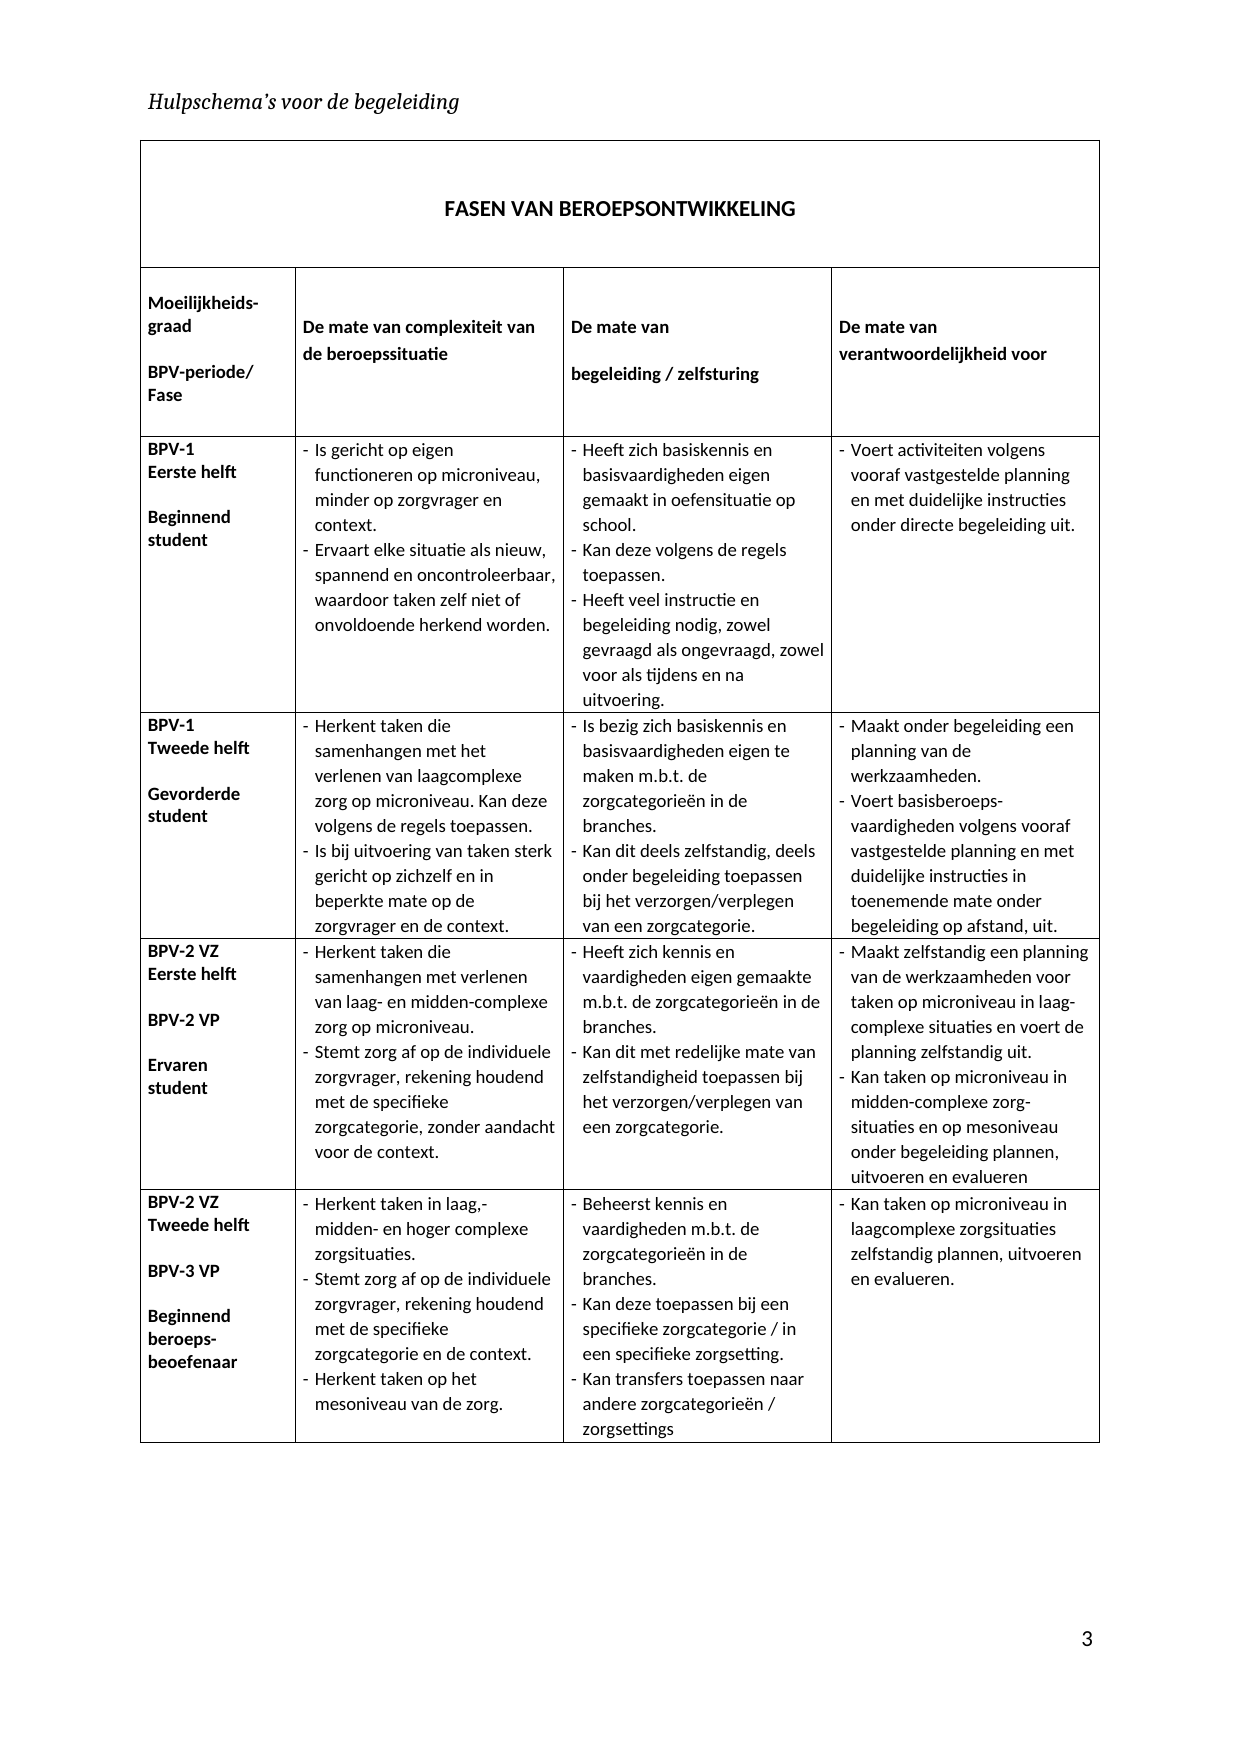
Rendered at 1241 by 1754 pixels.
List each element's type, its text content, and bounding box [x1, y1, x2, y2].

table_cell Moeilijkheids-graad BPV-periode/ Fase [141, 268, 295, 436]
table_header fasen van BEROEPSontwikkeling [141, 141, 1099, 267]
table_cell De mate van verantwoordelijkheid voor [832, 268, 1099, 436]
table_cell Heeft zich kennis en vaardigheden eigen gemaakte m.b.t. de zorgcategorieën in de branches. Kan dit met redelijke mate van zelfstandigheid toepassen bij het verzorgen/verplegen van een zorgcategorie. [564, 939, 831, 1189]
table_cell Voert activiteiten volgens vooraf vastgestelde planning en met duidelijke instructies onder directe begeleiding uit. [832, 437, 1099, 712]
table_cell Kan taken op microniveau in laagcomplexe zorgsituaties zelfstandig plannen, uitvoeren en evalueren. [832, 1190, 1099, 1442]
table_cell Is bezig zich basiskennis en basisvaardigheden eigen te maken m.b.t. de zorgcategorieën in de branches. Kan dit deels zelfstandig, deels onder begeleiding toepassen bij het verzorgen/verplegen van een zorgcategorie. [564, 713, 831, 938]
table_cell Herkent taken die samenhangen met verlenen van laag- en midden-complexe zorg op microniveau. Stemt zorg af op de individuele zorgvrager, rekening houdend met de specifieke zorgcategorie, zonder aandacht voor de context. [296, 939, 563, 1189]
table_cell Maakt onder begeleiding een planning van de werkzaamheden. Voert basisberoeps- vaardigheden volgens vooraf vastgestelde planning en met duidelijke instructies in toenemende mate onder begeleiding op afstand, uit. [832, 713, 1099, 938]
table_cell Herkent taken die samenhangen met het verlenen van laagcomplexe zorg op microniveau. Kan deze volgens de regels toepassen. Is bij uitvoering van taken sterk gericht op zichzelf en in beperkte mate op de zorgvrager en de context. [296, 713, 563, 938]
table_cell BPV-1 Eerste helft Beginnend student [141, 437, 295, 712]
table_cell BPV-2 VZ Tweede helft BPV-3 VP Beginnend beroeps-beoefenaar [141, 1190, 295, 1442]
table_cell De mate van begeleiding / zelfsturing [564, 268, 831, 436]
table_cell De mate van complexiteit van de beroepssituatie [296, 268, 563, 436]
table_cell BPV-1 Tweede helft Gevorderde student [141, 713, 295, 938]
table_cell Beheerst kennis en vaardigheden m.b.t. de zorgcategorieën in de branches. Kan deze toepassen bij een specifieke zorgcategorie / in een specifieke zorgsetting. Kan transfers toepassen naar andere zorgcategorieën / zorgsettings [564, 1190, 831, 1442]
table_cell Herkent taken in laag,- midden- en hoger complexe zorgsituaties. Stemt zorg af op de individuele zorgvrager, rekening houdend met de specifieke zorgcategorie en de context. Herkent taken op het mesoniveau van de zorg. [296, 1190, 563, 1442]
text Hulpschema’s voor de begeleiding [148, 89, 1092, 115]
table_cell Maakt zelfstandig een planning van de werkzaamheden voor taken op microniveau in laag-complexe situaties en voert de planning zelfstandig uit. Kan taken op microniveau in midden-complexe zorg-situaties en op mesoniveau onder begeleiding plannen, uitvoeren en evalueren [832, 939, 1099, 1189]
table_cell Is gericht op eigen functioneren op microniveau, minder op zorgvrager en context. Ervaart elke situatie als nieuw, spannend en oncontroleerbaar, waardoor taken zelf niet of onvoldoende herkend worden. [296, 437, 563, 712]
table_cell Heeft zich basiskennis en basisvaardigheden eigen gemaakt in oefensituatie op school. Kan deze volgens de regels toepassen. Heeft veel instructie en begeleiding nodig, zowel gevraagd als ongevraagd, zowel voor als tijdens en na uitvoering. [564, 437, 831, 712]
table_cell BPV-2 VZ Eerste helft BPV-2 VP Ervaren student [141, 939, 295, 1189]
